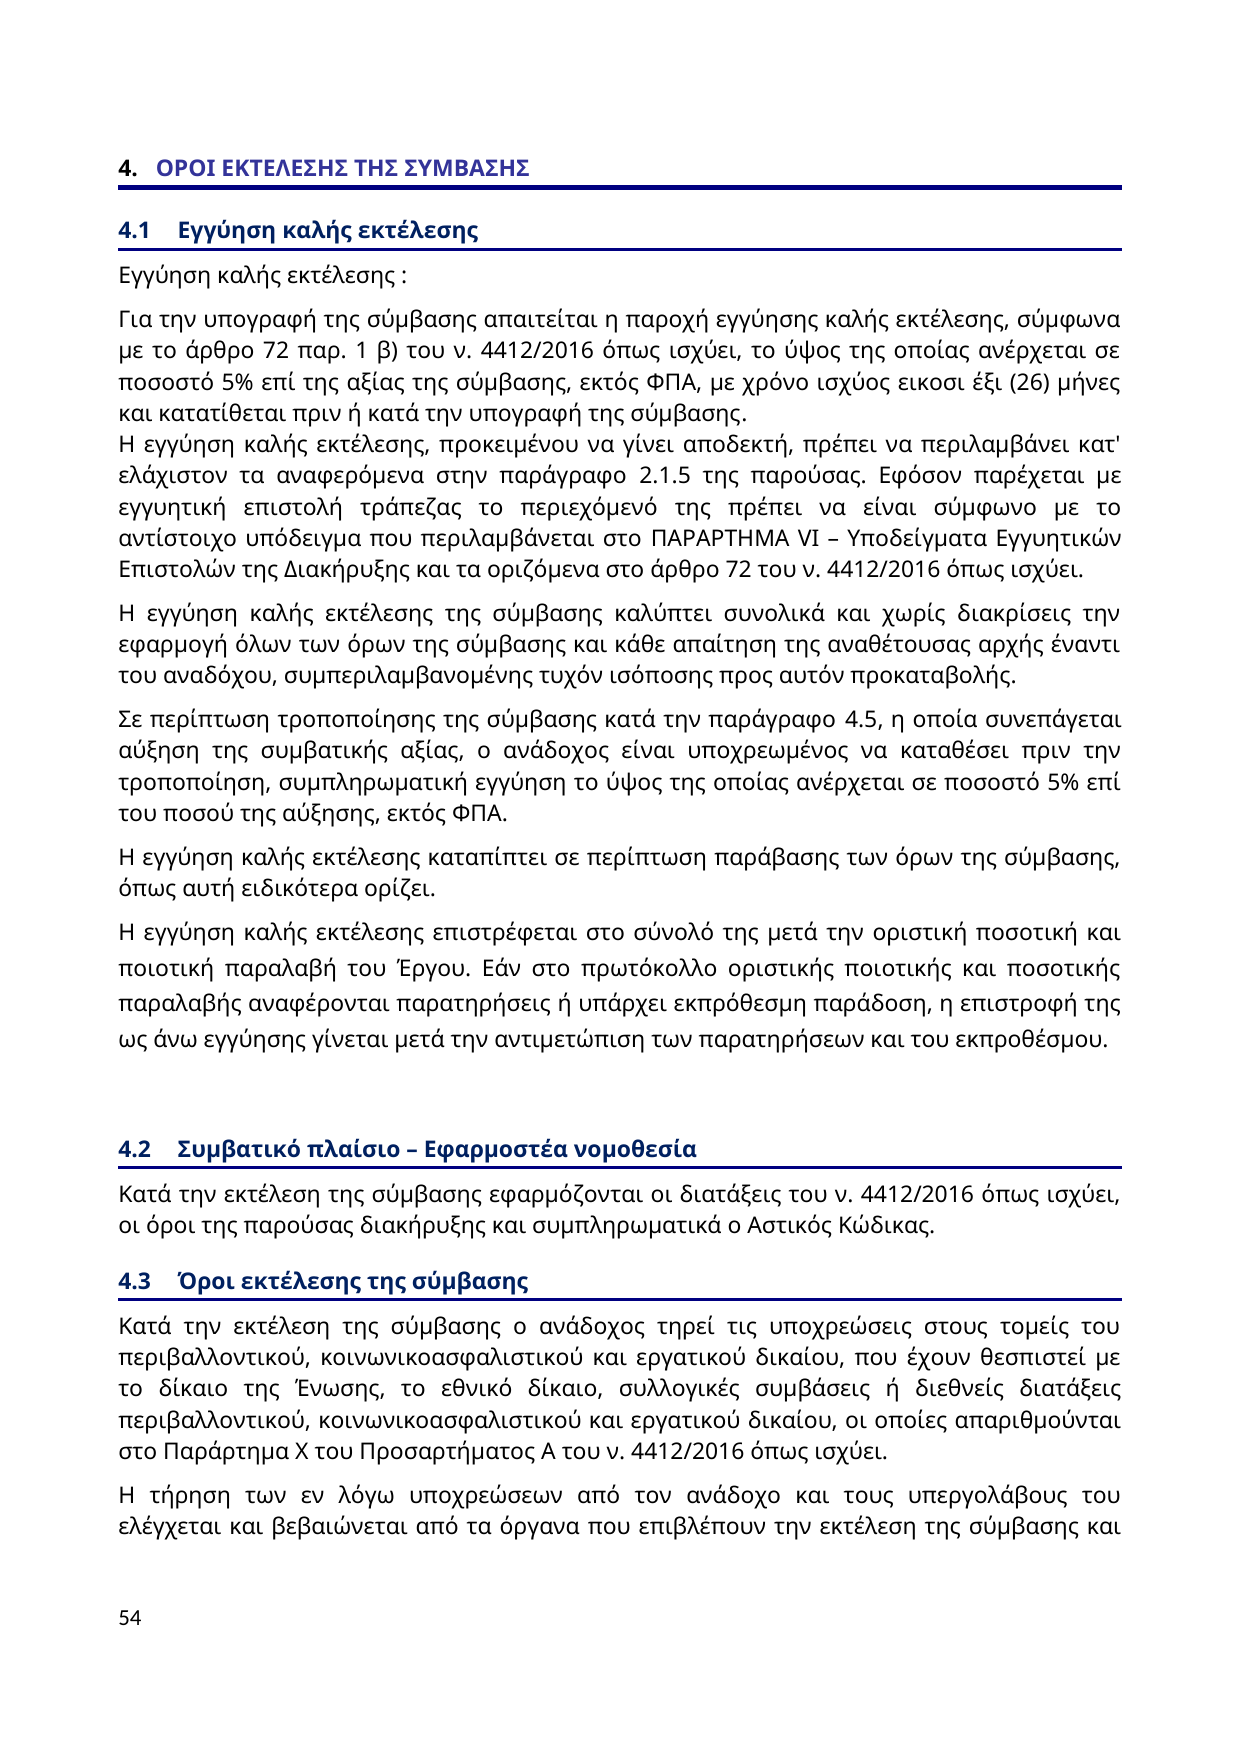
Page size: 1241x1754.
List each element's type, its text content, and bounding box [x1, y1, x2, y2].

text Για την υπογραφή της σύμβασης απαιτείται η παροχή εγγύησης καλής εκτέλεσης, σύμφωνα με το άρθρο 72 παρ. 1 β) του ν. 4412/2016 όπως ισχύει, το ύψος της οποίας ανέρχεται σε ποσοστό 5% επί της αξίας της σύμβασης, εκτός ΦΠΑ, με χρόνο ισχύος εικοσι έξι (26) μήνες και κατατίθεται πριν ή κατά την υπογραφή της σύμβασης. [118, 303, 1122, 428]
text Κατά την εκτέλεση της σύμβασης ο ανάδοχος τηρεί τις υποχρεώσεις στους τομείς του περιβαλλοντικού, κοινωνικοασφαλιστικού και εργατικού δικαίου, που έχουν θεσπιστεί με το δίκαιο της Ένωσης, το εθνικό δίκαιο, συλλογικές συμβάσεις ή διεθνείς διατάξεις περιβαλλοντικού, κοινωνικοασφαλιστικού και εργατικού δικαίου, οι οποίες απαριθμούνται στο Παράρτημα Χ του Προσαρτήματος Α του ν. 4412/2016 όπως ισχύει. [118, 1310, 1122, 1466]
text Εγγύηση καλής εκτέλεσης : [118, 259, 1122, 291]
subtitle Όροι εκτέλεσης της σύμβασης [118, 1265, 1122, 1298]
text Σε περίπτωση τροποποίησης της σύμβασης κατά την παράγραφο ‎4.5, η οποία συνεπάγεται αύξηση της συμβατικής αξίας, ο ανάδοχος είναι υποχρεωμένος να καταθέσει πριν την τροποποίηση, συμπληρωματική εγγύηση το ύψος της οποίας ανέρχεται σε ποσοστό 5% επί του ποσού της αύξησης, εκτός ΦΠΑ. [118, 703, 1122, 828]
text Η εγγύηση καλής εκτέλεσης της σύμβασης καλύπτει συνολικά και χωρίς διακρίσεις την εφαρμογή όλων των όρων της σύμβασης και κάθε απαίτηση της αναθέτουσας αρχής έναντι του αναδόχου, συμπεριλαμβανομένης τυχόν ισόποσης προς αυτόν προκαταβολής. [118, 597, 1122, 691]
subtitle Συμβατικό πλαίσιο – Εφαρμοστέα νομοθεσία [118, 1133, 1122, 1166]
subtitle Εγγύηση καλής εκτέλεσης [118, 214, 1122, 248]
text Κατά την εκτέλεση της σύμβασης εφαρμόζονται οι διατάξεις του ν. 4412/2016 όπως ισχύει, οι όροι της παρούσας διακήρυξης και συμπληρωματικά ο Αστικός Κώδικας. [118, 1177, 1122, 1240]
text Η εγγύηση καλής εκτέλεσης επιστρέφεται στο σύνολό της μετά την οριστική ποσοτική και ποιοτική παραλαβή του Έργου. Εάν στο πρωτόκολλο οριστικής ποιοτικής και ποσοτικής παραλαβής αναφέρονται παρατηρήσεις ή υπάρχει εκπρόθεσμη παράδοση, η επιστροφή της ως άνω εγγύησης γίνεται μετά την αντιμετώπιση των παρατηρήσεων και του εκπροθέσμου. [118, 916, 1122, 1054]
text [118, 1478, 1122, 1541]
subtitle ΟΡΟΙ ΕΚΤΕΛΕΣΗΣ ΤΗΣ ΣΥΜΒΑΣΗΣ [118, 151, 1122, 185]
text Η εγγύηση καλής εκτέλεσης καταπίπτει σε περίπτωση παράβασης των όρων της σύμβασης, όπως αυτή ειδικότερα ορίζει. [118, 841, 1122, 903]
text Η εγγύηση καλής εκτέλεσης, προκειμένου να γίνει αποδεκτή, πρέπει να περιλαμβάνει κατ' ελάχιστον τα αναφερόμενα στην παράγραφο ‎2.1.5 της παρούσας. Εφόσον παρέχεται με εγγυητική επιστολή τράπεζας το περιεχόμενό της πρέπει να είναι σύμφωνο με το αντίστοιχο υπόδειγμα που περιλαμβάνεται στο ΠΑΡΑΡΤΗΜΑ VI – Υποδείγματα Εγγυητικών Επιστολών της Διακήρυξης και τα οριζόμενα στο άρθρο 72 του ν. 4412/2016 όπως ισχύει. [118, 428, 1122, 584]
